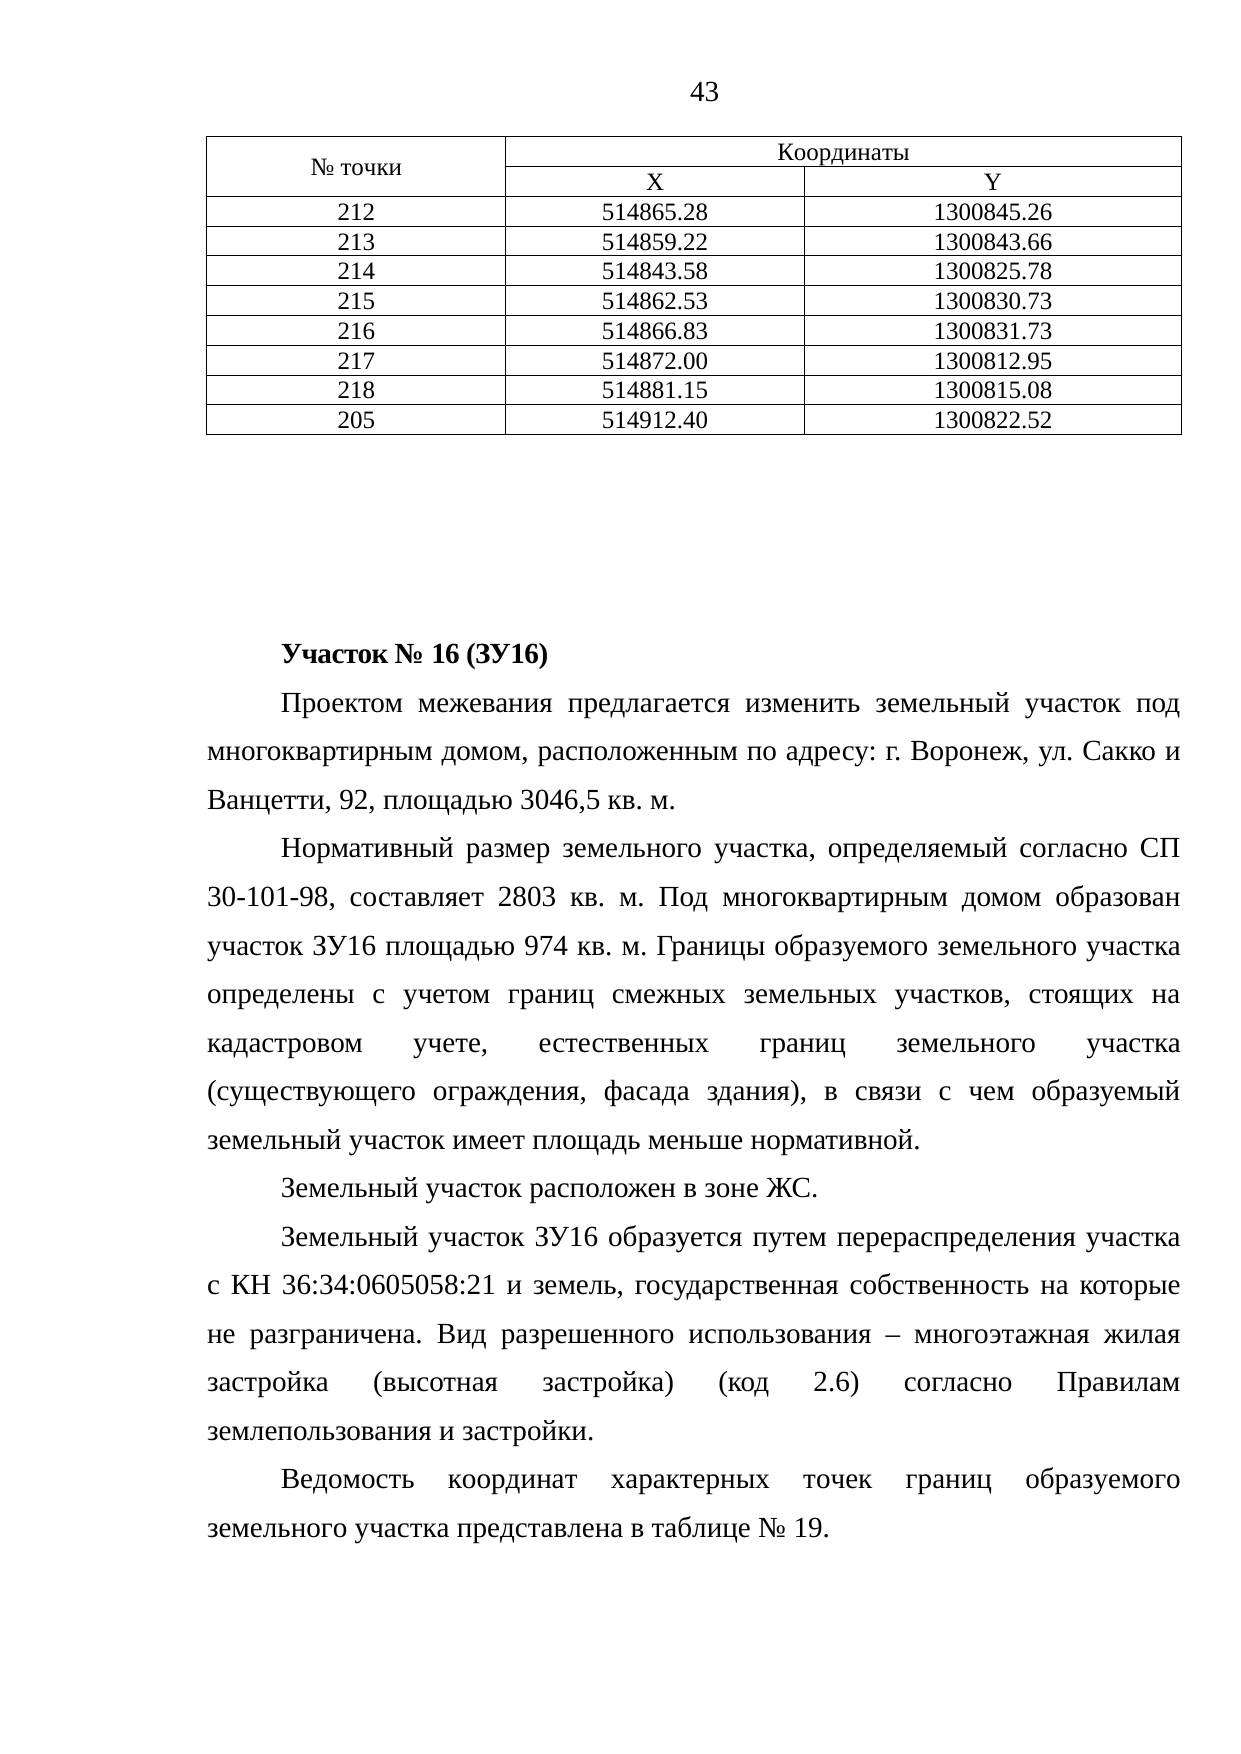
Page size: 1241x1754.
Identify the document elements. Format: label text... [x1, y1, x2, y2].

table_cell 214 [207, 256, 505, 285]
table_cell 514866.83 [506, 316, 804, 345]
table_cell 1300812.95 [805, 346, 1181, 374]
table_cell 218 [207, 376, 505, 404]
table_cell 216 [207, 316, 505, 345]
table_cell 1300830.73 [805, 286, 1181, 315]
table_cell 215 [207, 286, 505, 315]
text Земельный участок ЗУ16 образуется путем перераспределения участка с КН 36:34:0605058:21 и земель, государственная собственность на которые не разграничена. Вид разрешенного использования – многоэтажная жилая застройка (высотная застройка) (код 2.6) согласно Правилам землепользования и застройки. [207, 1219, 1181, 1447]
table_cell 514912.40 [506, 405, 804, 434]
table_cell 1300815.08 [805, 376, 1181, 404]
table_cell 514843.58 [506, 256, 804, 285]
text Проектом межевания предлагается изменить земельный участок под многоквартирным домом, расположенным по адресу: г. Воронеж, ул. Сакко и Ванцетти, 92, площадью 3046,5 кв. м. [207, 685, 1181, 816]
text Ведомость координат характерных точек границ образуемого земельного участка представлена в таблице № 19. [207, 1462, 1181, 1544]
table_cell 514881.15 [506, 376, 804, 404]
table_cell Y [805, 167, 1181, 196]
table_cell 205 [207, 405, 505, 434]
table_cell X [506, 167, 804, 196]
table_cell 514862.53 [506, 286, 804, 315]
table_cell 514872.00 [506, 346, 804, 374]
table_cell 1300822.52 [805, 405, 1181, 434]
table_cell 514865.28 [506, 197, 804, 226]
text Земельный участок расположен в зоне ЖС. [207, 1170, 1181, 1204]
table_cell 217 [207, 346, 505, 374]
text Участок № 16 (ЗУ16) [207, 636, 1181, 670]
table_cell 213 [207, 227, 505, 255]
table_header № точки [207, 137, 505, 196]
table_cell 1300831.73 [805, 316, 1181, 345]
table_cell 1300843.66 [805, 227, 1181, 255]
table_cell 1300825.78 [805, 256, 1181, 285]
table_cell 212 [207, 197, 505, 226]
table_cell 1300845.26 [805, 197, 1181, 226]
table_header Координаты [506, 137, 1181, 166]
text Нормативный размер земельного участка, определяемый согласно СП 30-101-98, составляет 2803 кв. м. Под многоквартирным домом образован участок ЗУ16 площадью 974 кв. м. Границы образуемого земельного участка определены с учетом границ смежных земельных участков, стоящих на кадастровом учете, естественных границ земельного участка (существующего ограждения, фасада здания), в связи с чем образуемый земельный участок имеет площадь меньше нормативной. [207, 831, 1181, 1155]
table_cell 514859.22 [506, 227, 804, 255]
